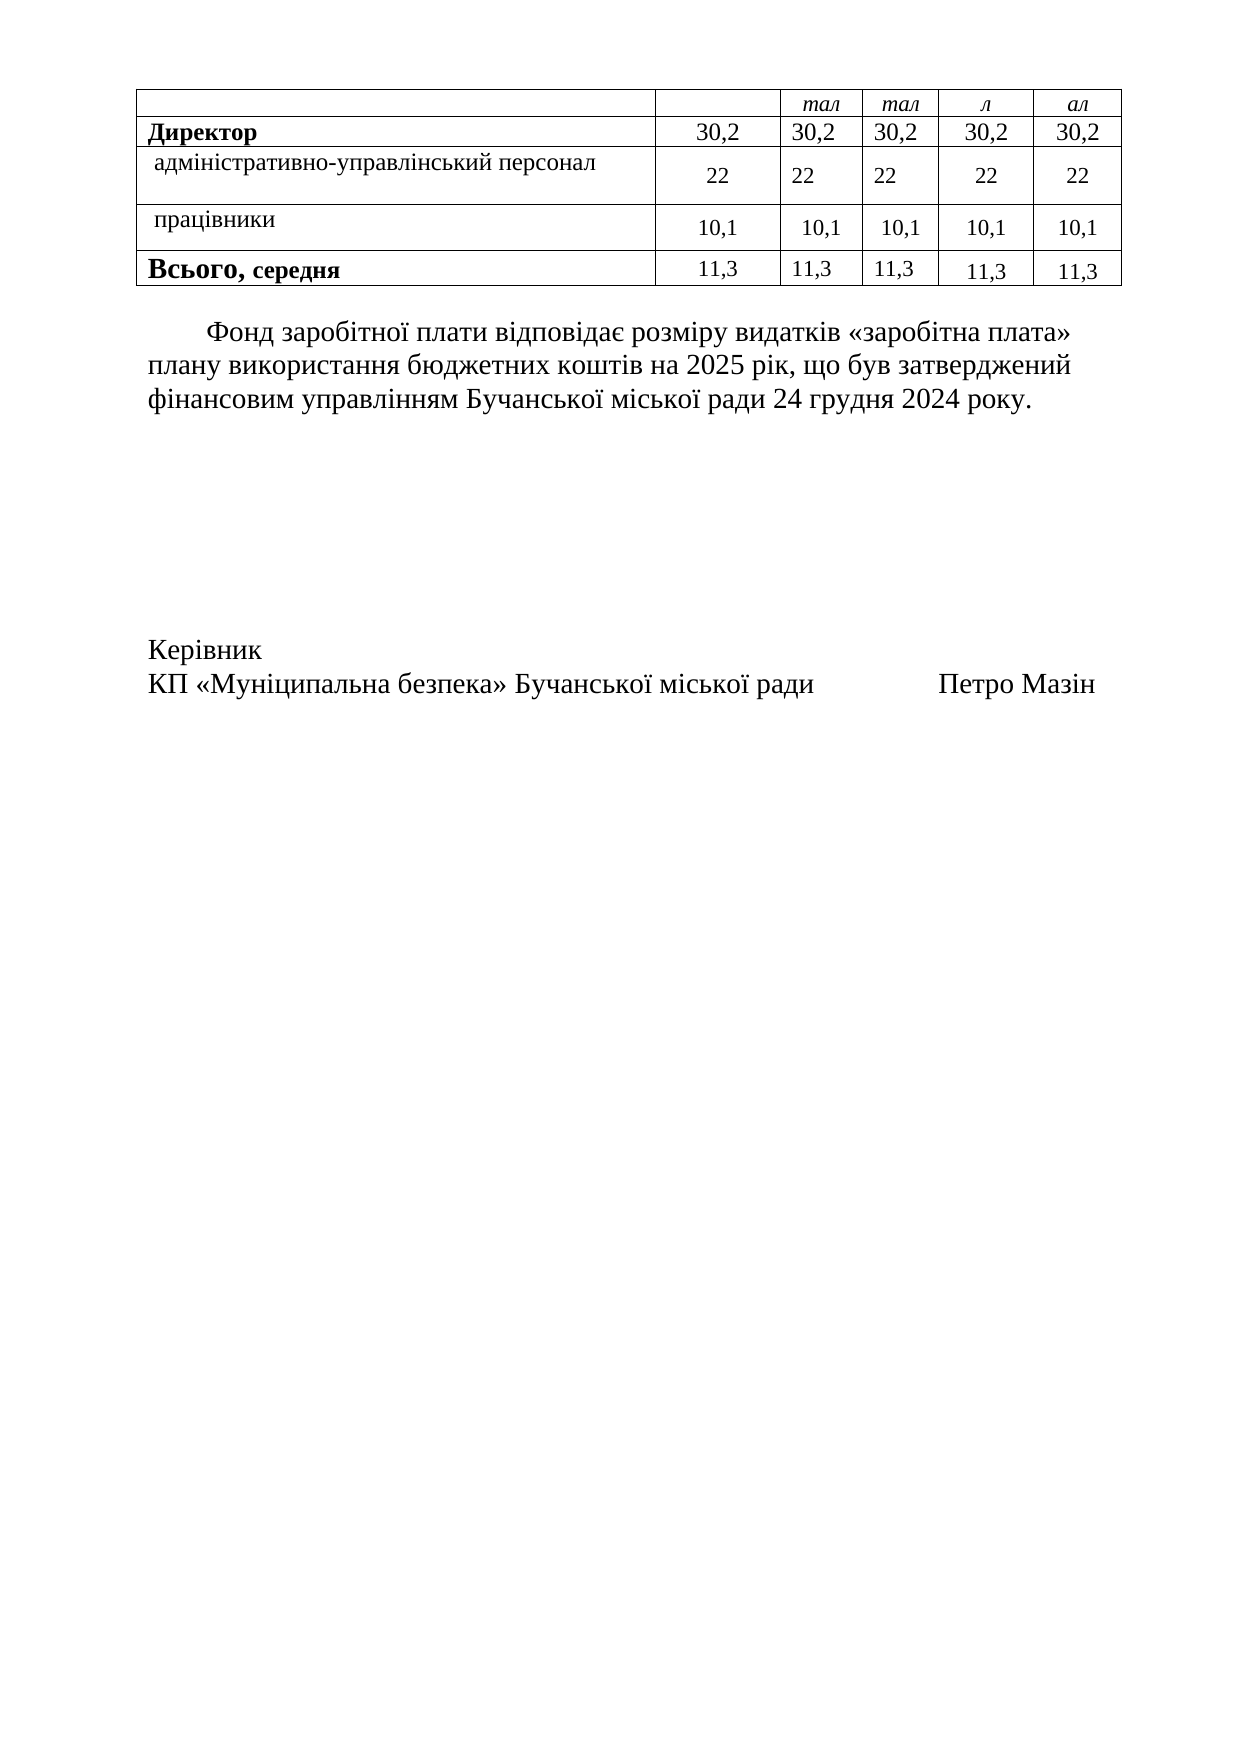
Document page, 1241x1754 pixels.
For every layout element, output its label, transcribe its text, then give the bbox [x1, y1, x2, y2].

table_cell 10,1 [656, 205, 780, 250]
table_cell 22 [1034, 147, 1121, 203]
table_cell 22 [939, 147, 1033, 203]
table_cell 10,1 [1034, 205, 1121, 250]
table_cell III квартал [939, 90, 1033, 116]
table_cell Директор [137, 117, 655, 146]
table_cell IV квартал [1034, 90, 1121, 116]
table_cell 11,3 [863, 251, 938, 284]
table_cell 10,1 [781, 205, 862, 250]
table_cell 22 [656, 147, 780, 203]
table_cell 22 [863, 147, 938, 203]
text Керівник [148, 632, 1152, 666]
table_cell Всього, середня [137, 251, 655, 284]
table_cell 10,1 [939, 205, 1033, 250]
text КП «Муніципальна безпека» Бучанської міської ради Петро Мазін [148, 666, 1152, 699]
table_cell 30,2 [656, 117, 780, 146]
table_cell 30,2 [863, 117, 938, 146]
table_cell 30,2 [781, 117, 862, 146]
table_cell 10,1 [863, 205, 938, 250]
text Фонд заробітної плати відповідає розміру видатків «заробітна плата» плану використання бюджетних коштів на 2025 рік, що був затверджений фінансовим управлінням Бучанської міської ради 24 грудня 2024 року. [148, 314, 1152, 414]
table_cell адміністративно-управлінський персонал [137, 147, 655, 203]
table_cell II квартал [863, 90, 938, 116]
table_cell 22 [781, 147, 862, 203]
table_cell 11,3 [1034, 251, 1121, 284]
table_cell I квартал [781, 90, 862, 116]
table_cell 11,3 [939, 251, 1033, 284]
table_cell працівники [137, 205, 655, 250]
table_cell 30,2 [939, 117, 1033, 146]
table_cell 11,3 [781, 251, 862, 284]
table_cell 30,2 [1034, 117, 1121, 146]
table_cell 11,3 [656, 251, 780, 284]
